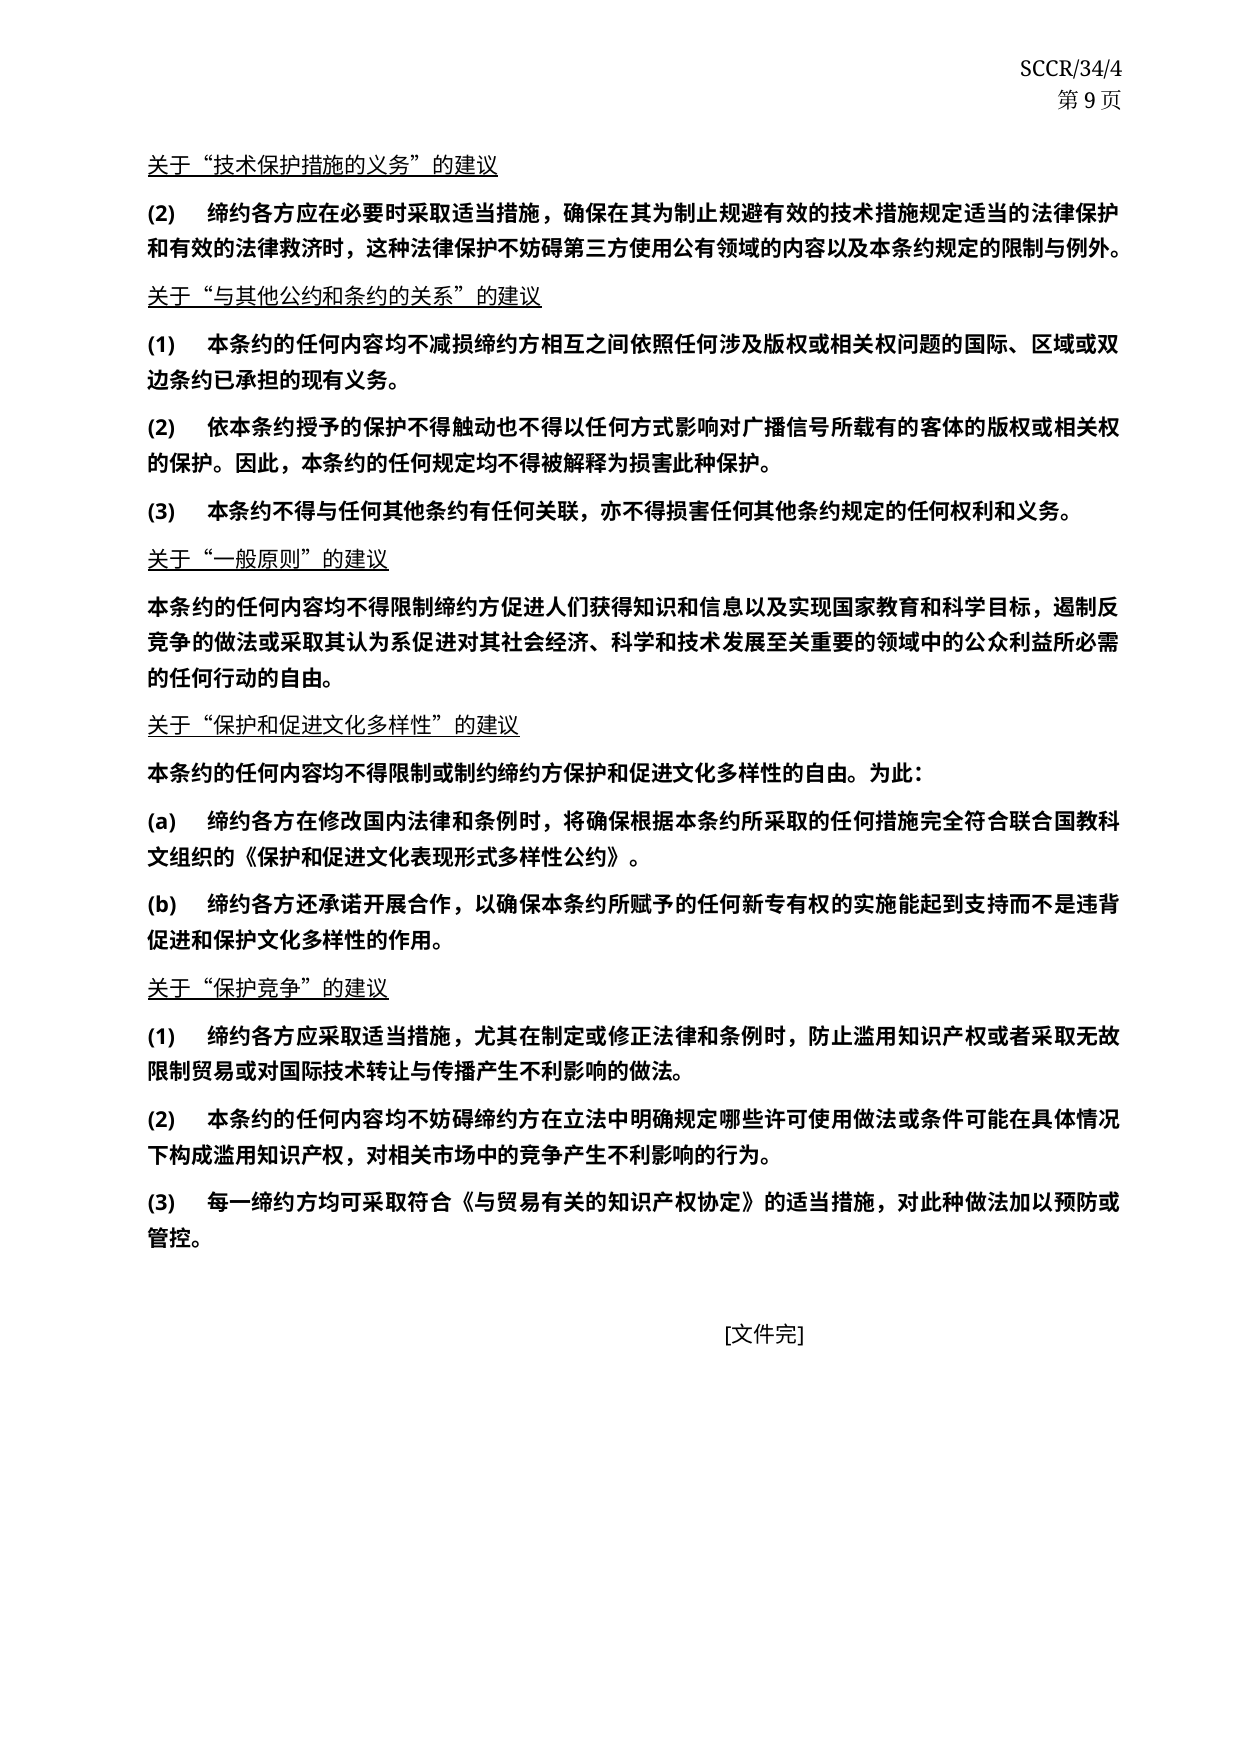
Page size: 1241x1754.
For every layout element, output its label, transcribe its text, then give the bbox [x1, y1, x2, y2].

text 关于“保护和促进文化多样性”的建议 [148, 705, 1122, 740]
text (3) 本条约不得与任何其他条约有任何关联，亦不得损害任何其他条约规定的任何权利和义务。 [148, 490, 1122, 526]
text (1) 缔约各方应采取适当措施，尤其在制定或修正法律和条例时，防止滥用知识产权或者采取无故限制贸易或对国际技术转让与传播产生不利影响的做法。 [148, 1015, 1122, 1086]
text 关于“一般原则”的建议 [148, 538, 1122, 573]
text [文件完] [724, 1313, 1122, 1348]
text 关于“保护竞争”的建议 [148, 967, 1122, 1003]
text (b) 缔约各方还承诺开展合作，以确保本条约所赋予的任何新专有权的实施能起到支持而不是违背促进和保护文化多样性的作用。 [148, 884, 1122, 955]
text (2) 依本条约授予的保护不得触动也不得以任何方式影响对广播信号所载有的客体的版权或相关权的保护。因此，本条约的任何规定均不得被解释为损害此种保护。 [148, 407, 1122, 478]
text 关于“与其他公约和条约的关系”的建议 [148, 276, 1122, 311]
text (1) 本条约的任何内容均不减损缔约方相互之间依照任何涉及版权或相关权问题的国际、区域或双边条约已承担的现有义务。 [148, 323, 1122, 394]
text (2) 本条约的任何内容均不妨碍缔约方在立法中明确规定哪些许可使用做法或条件可能在具体情况下构成滥用知识产权，对相关市场中的竞争产生不利影响的行为。 [148, 1098, 1122, 1169]
text (2) 缔约各方应在必要时采取适当措施，确保在其为制止规避有效的技术措施规定适当的法律保护和有效的法律救济时，这种法律保护不妨碍第三方使用公有领域的内容以及本条约规定的限制与例外。 [148, 192, 1122, 263]
text 关于“技术保护措施的义务”的建议 [148, 144, 1122, 180]
text 本条约的任何内容均不得限制或制约缔约方保护和促进文化多样性的自由。为此： [148, 753, 1122, 788]
text 本条约的任何内容均不得限制缔约方促进人们获得知识和信息以及实现国家教育和科学目标，遏制反竞争的做法或采取其认为系促进对其社会经济、科学和技术发展至关重要的领域中的公众利益所必需的任何行动的自由。 [148, 586, 1122, 692]
text (a) 缔约各方在修改国内法律和条例时，将确保根据本条约所采取的任何措施完全符合联合国教科文组织的《保护和促进文化表现形式多样性公约》。 [148, 801, 1122, 871]
text (3) 每一缔约方均可采取符合《与贸易有关的知识产权协定》的适当措施，对此种做法加以预防或管控。 [148, 1182, 1122, 1253]
